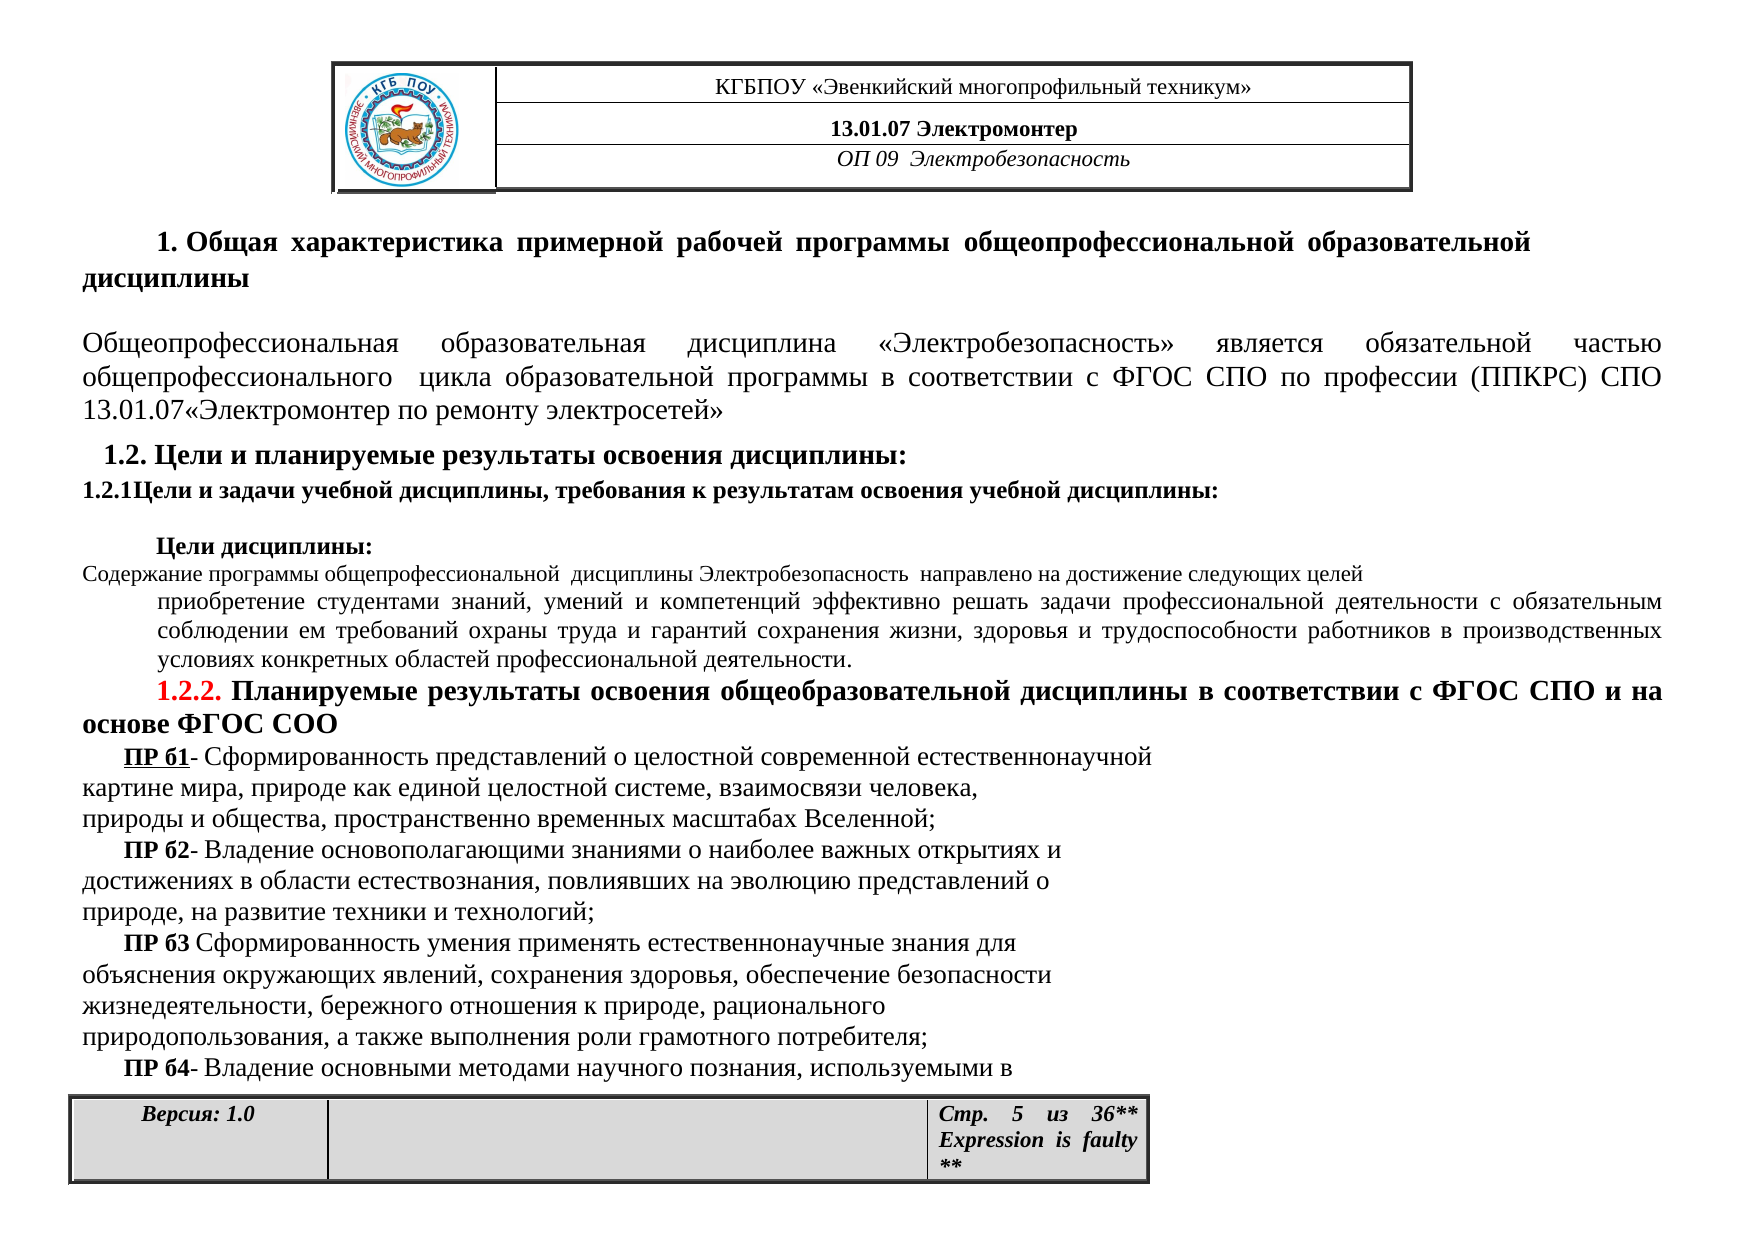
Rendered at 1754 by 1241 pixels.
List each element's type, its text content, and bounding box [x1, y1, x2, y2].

picture [345, 73, 459, 188]
text ПР б2- Владение основополагающими знаниями о наиболее важных открытиях и достижениях в области естествознания, повлиявших на эволюцию представлений о природе, на развитие техники и технологий; [82, 833, 1663, 927]
picture [345, 73, 392, 121]
text ПР б3 Сформированность умения применять естественнонаучные знания для объяснения окружающих явлений, сохранения здоровья, обеспечение безопасности жизнедеятельности, бережного отношения к природе, рационального природопользования, а также выполнения роли грамотного потребителя; [82, 927, 1663, 1051]
text Цели дисциплины: [82, 531, 1663, 560]
text ПР б1- Сформированность представлений о целостной современной естественнонаучной картине мира, природе как единой целостной системе, взаимосвязи человека, природы и общества, пространственно временных масштабах Вселенной; [82, 740, 1663, 833]
text приобретение студентами знаний, умений и компетенций эффективно решать задачи профессиональной деятельности с обязательным соблюдении ем требований охраны труда и гарантий сохранения жизни, здоровья и трудоспособности работников в производственных условиях конкретных областей профессиональной деятельности. [157, 586, 1663, 673]
text 1.2. Цели и планируемые результаты освоения дисциплины: [103, 437, 1663, 470]
text ПР б4- Владение основными методами научного познания, используемыми в естествознании: наблюдением, описанием, измерением, экспериментом; [82, 1051, 1663, 1082]
text 1.2.2. Планируемые результаты освоения общеобразовательной дисциплины в соответствии с ФГОС СПО и на основе ФГОС СОО [82, 673, 1663, 740]
subtitle Общая характеристика примерной рабочей программы общеопрофессиональной образовательной дисциплины [82, 224, 1531, 294]
text Содержание программы общепрофессиональной дисциплины Электробезопасность направлено на достижение следующих целей [82, 560, 1663, 586]
list Цели и задачи учебной дисциплины, требования к результатам освоения учебной дисциплины: [82, 475, 1663, 504]
text Общеопрофессиональная образовательная дисциплина «Электробезопасность» является обязательной частью общепрофессионального цикла образовательной программы в соответствии с ФГОС СПО по профессии (ППКРС) СПО 13.01.07«Электромонтер по ремонту электросетей» [82, 325, 1663, 426]
